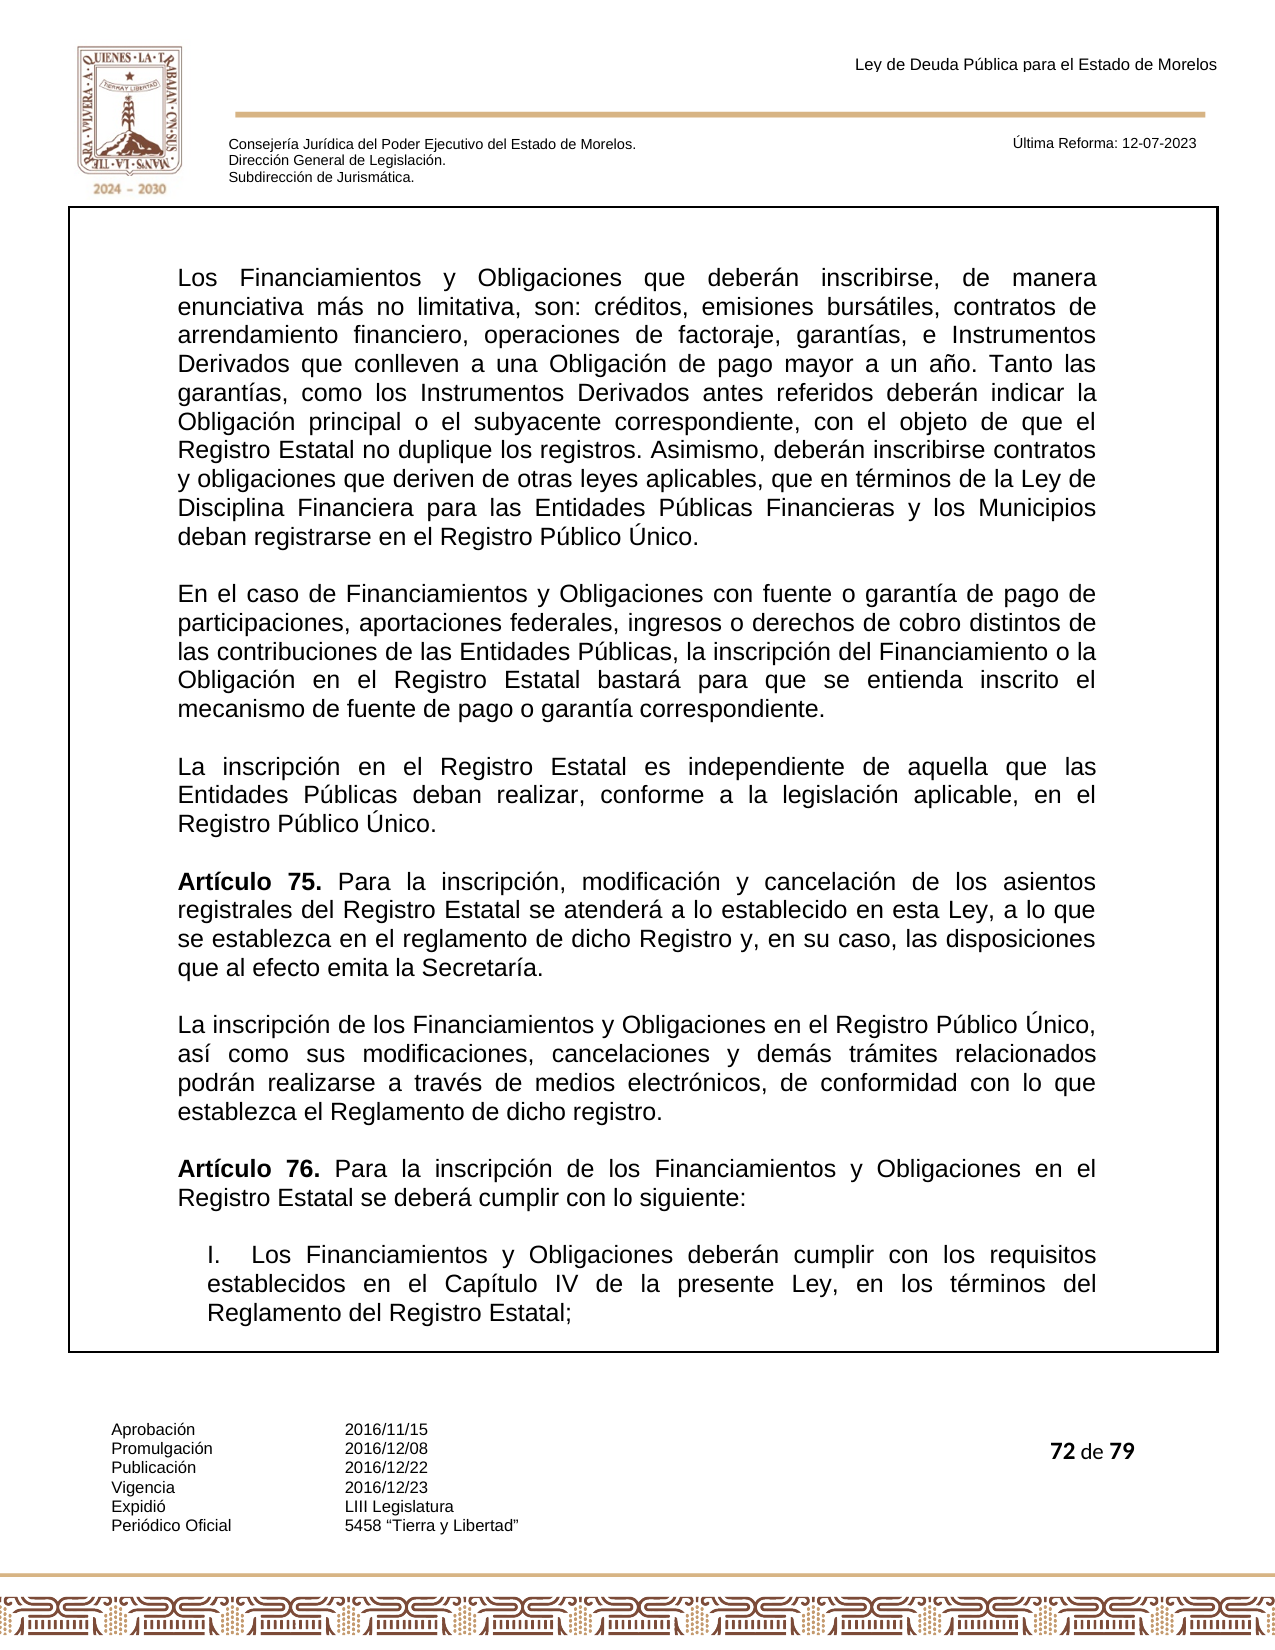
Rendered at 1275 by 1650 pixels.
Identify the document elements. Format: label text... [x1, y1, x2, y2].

text La inscripción de los Financiamientos y Obligaciones en el Registro Público Único, así como sus modificaciones, cancelaciones y demás trámites relacionados podrán realizarse a través de medios electrónicos, de conformidad con lo que establezca el Reglamento de dicho registro. [177, 1010, 1098, 1125]
list Los Financiamientos y Obligaciones deberán cumplir con los requisitos establecidos en el Capítulo IV de la presente Ley, en los términos del Reglamento del Registro Estatal; [207, 1240, 1098, 1327]
picture [235, 93, 1206, 127]
text Los Financiamientos y Obligaciones que deberán inscribirse, de manera enunciativa más no limitativa, son: créditos, emisiones bursátiles, contratos de arrendamiento financiero, operaciones de factoraje, garantías, e Instrumentos Derivados que conlleven a una Obligación de pago mayor a un año. Tanto las garantías, como los Instrumentos Derivados antes referidos deberán indicar la Obligación principal o el subyacente correspondiente, con el objeto de que el Registro Estatal no duplique los registros. Asimismo, deberán inscribirse contratos y obligaciones que deriven de otras leyes aplicables, que en términos de la Ley de Disciplina Financiera para las Entidades Públicas Financieras y los Municipios deban registrarse en el Registro Público Único. [177, 263, 1098, 550]
text Artículo 75. Para la inscripción, modificación y cancelación de los asientos registrales del Registro Estatal se atenderá a lo establecido en esta Ley, a lo que se establezca en el reglamento de dicho Registro y, en su caso, las disposiciones que al efecto emita la Secretaría. [177, 867, 1098, 982]
text Artículo 76. Para la inscripción de los Financiamientos y Obligaciones en el Registro Estatal se deberá cumplir con lo siguiente: [177, 1154, 1098, 1212]
picture [0, 1565, 1275, 1650]
text La inscripción en el Registro Estatal es independiente de aquella que las Entidades Públicas deban realizar, conforme a la legislación aplicable, en el Registro Público Único. [177, 752, 1098, 838]
picture [72, 39, 200, 200]
text En el caso de Financiamientos y Obligaciones con fuente o garantía de pago de participaciones, aportaciones federales, ingresos o derechos de cobro distintos de las contribuciones de las Entidades Públicas, la inscripción del Financiamiento o la Obligación en el Registro Estatal bastará para que se entienda inscrito el mecanismo de fuente de pago o garantía correspondiente. [177, 579, 1098, 723]
